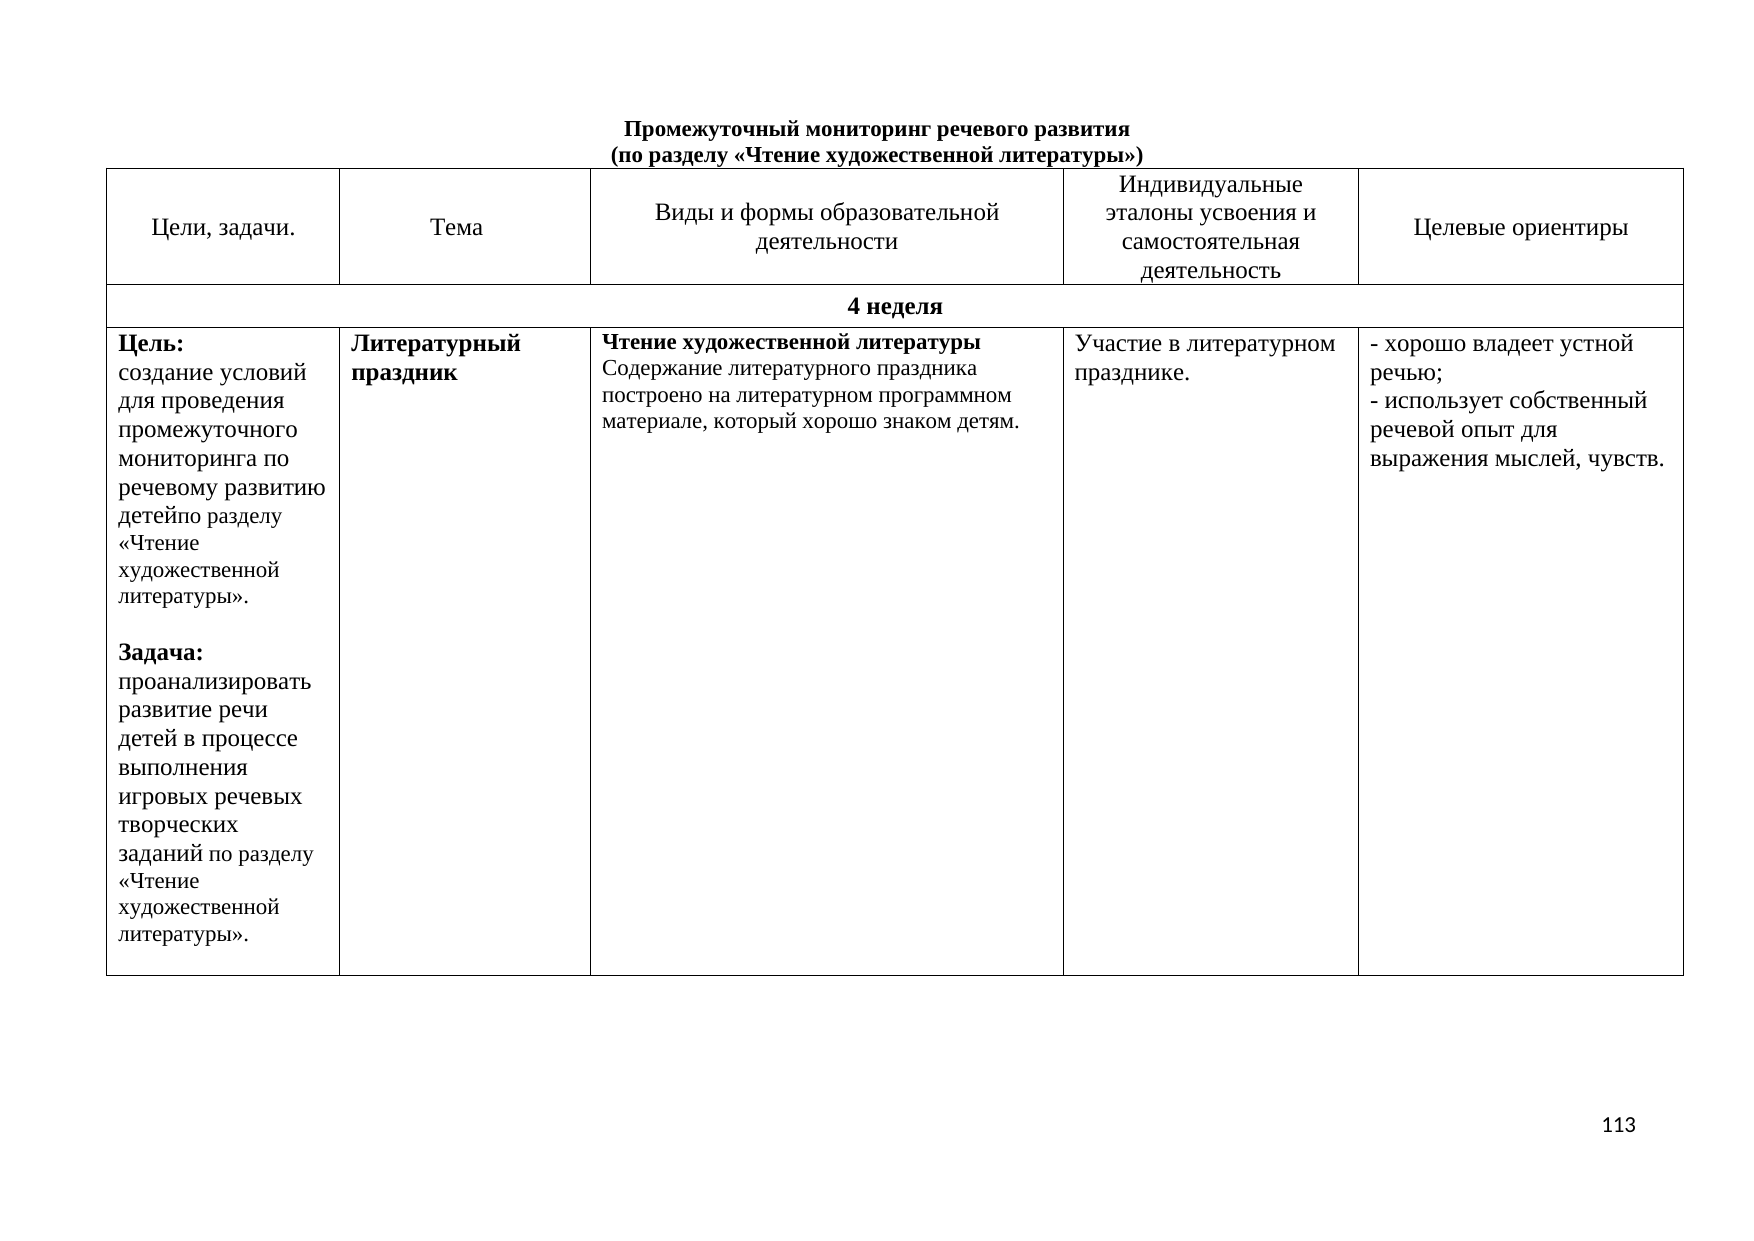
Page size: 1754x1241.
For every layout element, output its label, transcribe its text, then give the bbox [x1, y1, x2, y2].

table_cell Чтение художественной литературы Содержание литературного праздника построено на литературном программном материале, который хорошо знаком детям. [591, 328, 1063, 975]
table_header Целевые ориентиры [1359, 169, 1683, 284]
table_cell Литературный праздник [340, 328, 590, 975]
table_header Индивидуальные эталоны усвоения и самостоятельная деятельность [1064, 169, 1358, 284]
text (по разделу «Чтение художественной литературы») [118, 141, 1636, 168]
table_cell - хорошо владеет устной речью; - использует собственный речевой опыт для выражения мыслей, чувств. [1359, 328, 1683, 975]
table_header Виды и формы образовательной деятельности [591, 169, 1063, 284]
table_cell 4 неделя [107, 285, 1683, 327]
text Промежуточный мониторинг речевого развития [118, 115, 1636, 141]
table_header Цели, задачи. [107, 169, 339, 284]
table_cell Цель: создание условий для проведения промежуточного мониторинга по речевому развитию детейпо разделу «Чтение художественной литературы». Задача: проанализировать развитие речи детей в процессе выполнения игровых речевых творческих заданий по разделу «Чтение художественной литературы». [107, 328, 339, 975]
table_header Тема [340, 169, 590, 284]
table_cell Участие в литературном празднике. [1064, 328, 1358, 975]
